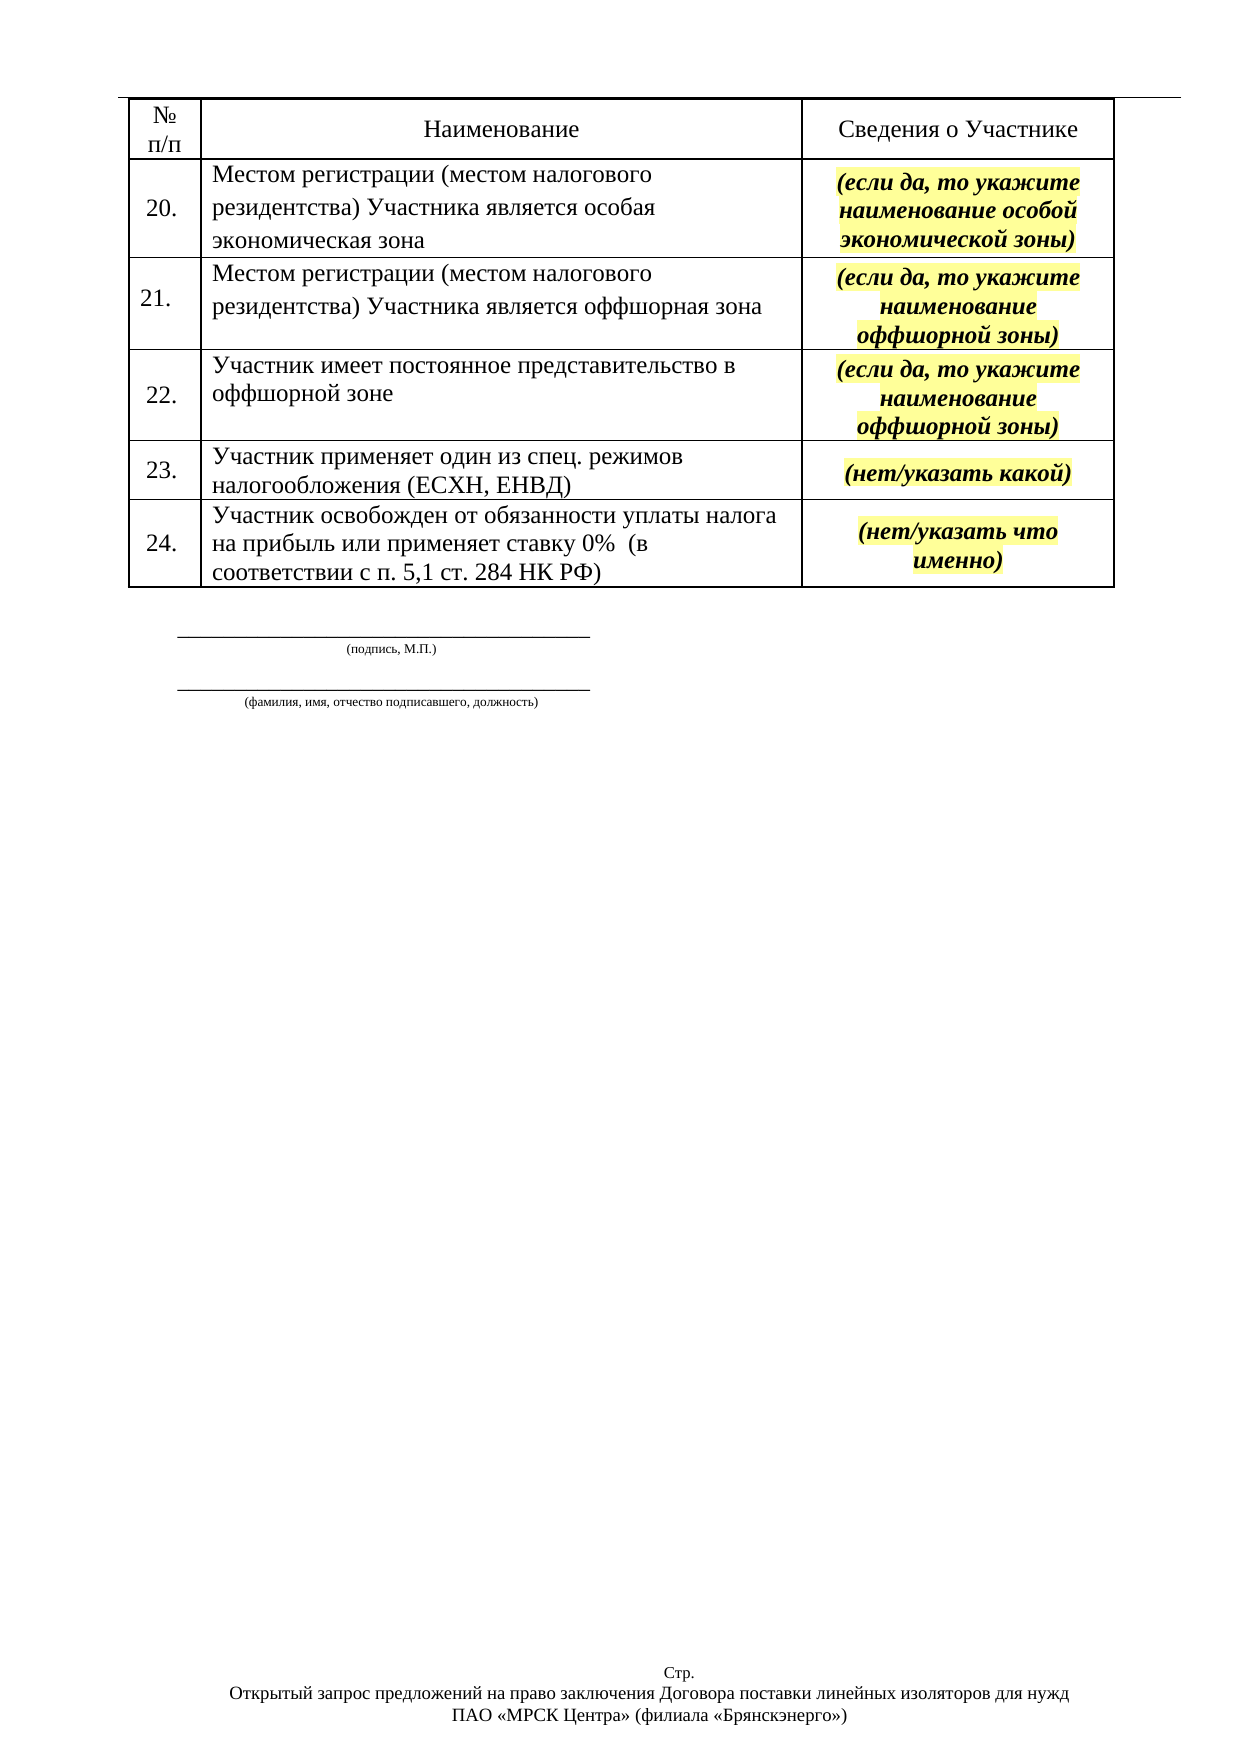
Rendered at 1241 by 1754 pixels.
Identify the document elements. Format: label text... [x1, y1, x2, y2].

table_cell (если да, то укажите наименование оффшорной зоны) [803, 258, 1113, 349]
table_cell [130, 500, 200, 586]
table_cell [130, 441, 200, 499]
table_cell (если да, то укажите наименование оффшорной зоны) [803, 350, 1113, 440]
text (фамилия, имя, отчество подписавшего, должность) [118, 693, 605, 720]
table_cell Местом регистрации (местом налогового резидентства) Участника является особая экономическая зона [202, 160, 801, 257]
table_header Наименование [202, 100, 801, 158]
table_cell Местом регистрации (местом налогового резидентства) Участника является оффшорная зона [202, 258, 801, 349]
table_cell [130, 350, 200, 440]
table_cell (нет/указать какой) [803, 441, 1113, 499]
table_cell Участник имеет постоянное представительство в оффшорной зоне [202, 350, 801, 440]
table_header Сведения о Участнике [803, 100, 1113, 158]
table_cell [130, 160, 200, 257]
table_cell (нет/указать что именно) [803, 500, 1113, 586]
table_cell Участник освобожден от обязанности уплаты налога на прибыль или применяет ставку 0% (в соответствии с п. 5,1 ст. 284 НК РФ) [202, 500, 801, 586]
table_header № п/п [130, 100, 200, 158]
table_cell (если да, то укажите наименование особой экономической зоны) [803, 160, 1113, 257]
table_cell Участник применяет один из спец. режимов налогообложения (ЕСХН, ЕНВД) [202, 441, 801, 499]
text ____________________________________ [118, 667, 605, 693]
text ____________________________________ [118, 614, 605, 641]
table_cell [130, 258, 200, 349]
text (подпись, М.П.) [118, 641, 605, 667]
